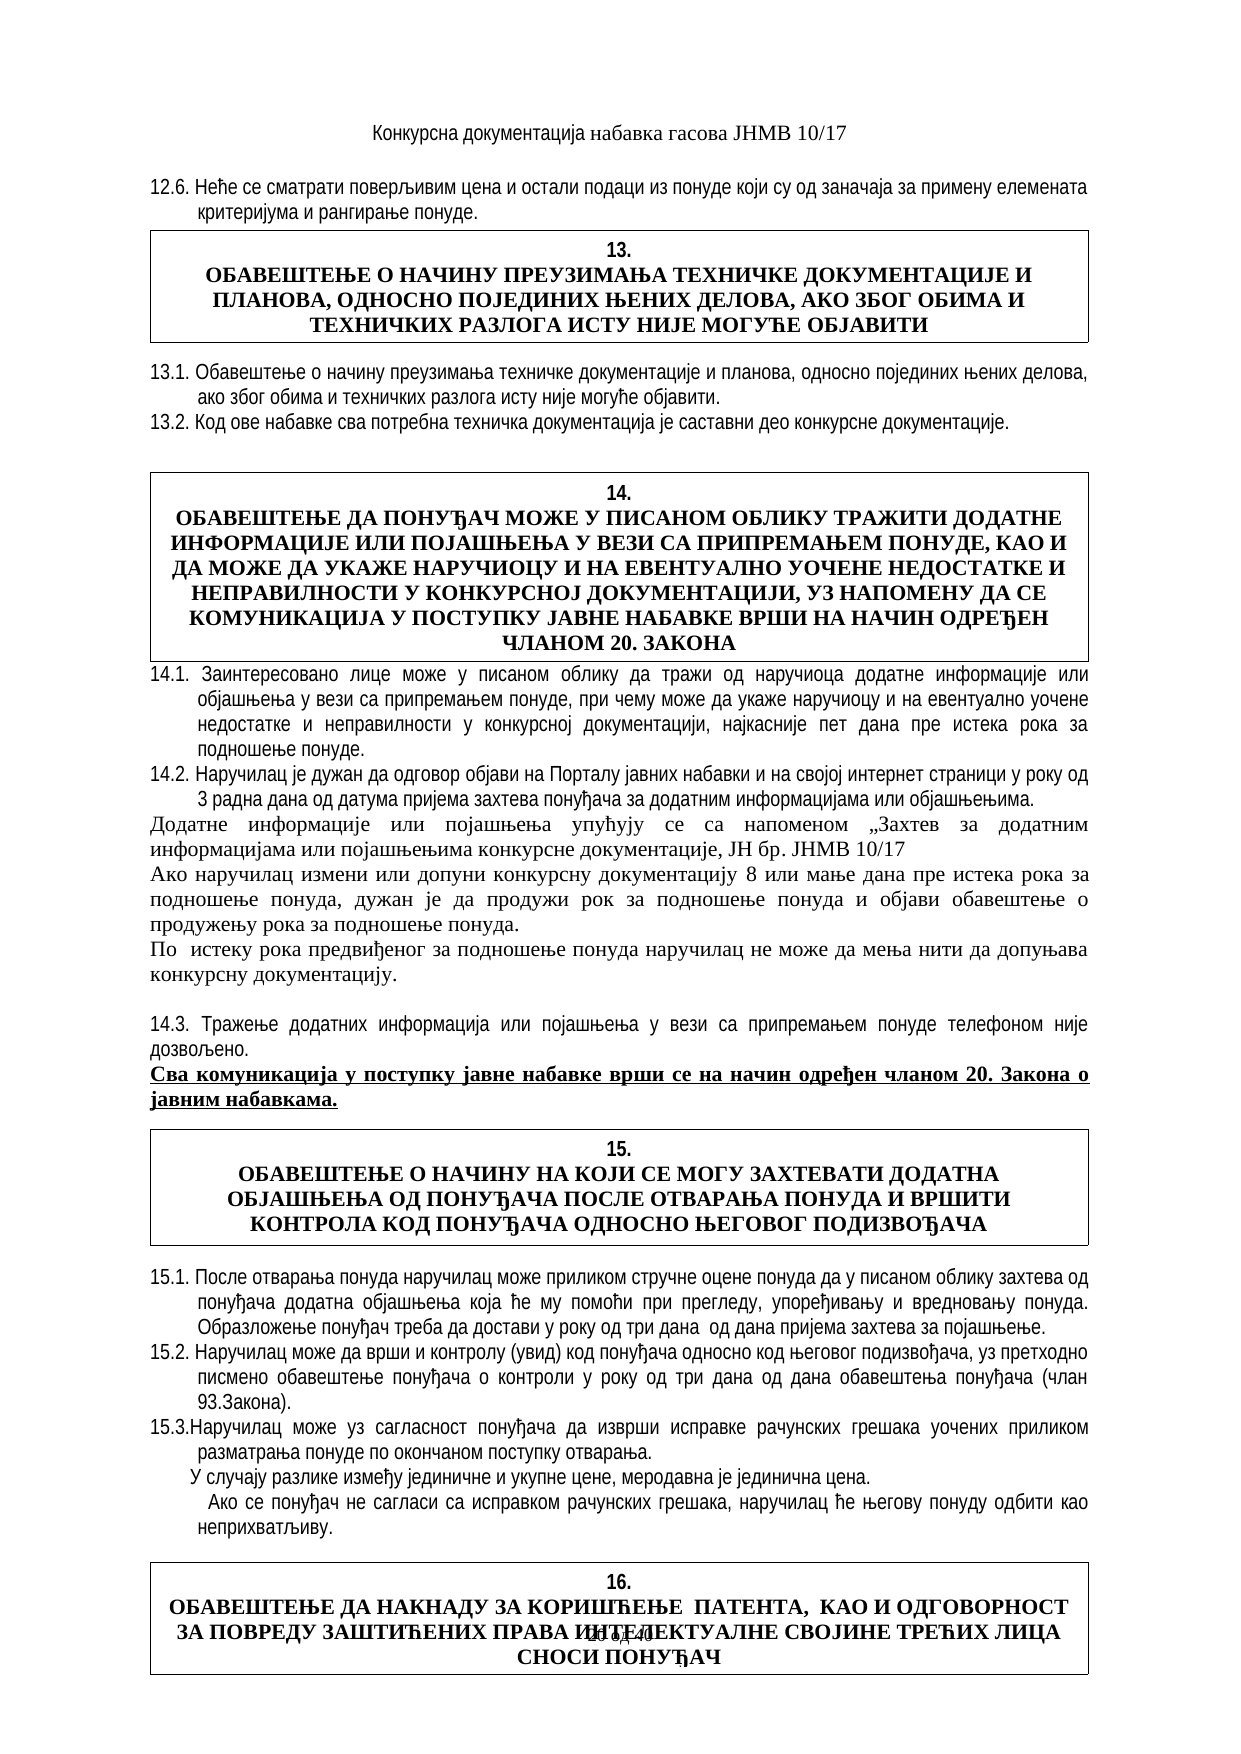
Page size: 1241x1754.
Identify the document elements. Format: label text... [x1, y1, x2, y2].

text По истеку рока предвиђеног за подношење понуда наручилац не може да мења нити да допуњава конкурсну документацију. [150, 937, 1090, 987]
text Ако се понуђач не сагласи са исправком рачунских грешака, наручилац ће његову понуду одбити као неприхватљиву. [150, 1489, 1090, 1539]
text 15.2. Наручилац може да врши и контролу (увид) код понуђача односно код његовог подизвођача, уз претходно писмено обавештење понуђача о контроли у року од три дана од дана обавештења понуђача (члан 93.Закона). [150, 1339, 1090, 1414]
text 12.6. Неће се сматрати поверљивим цена и остали подаци из понуде који су од заначаја за примену елемената критеријума и рангирање понуде. [150, 174, 1090, 224]
text 15.3.Наручилац може уз сагласност понуђача да изврши исправке рачунских грешака уочених приликом разматрања понуде по окончаном поступку отварања. [150, 1414, 1090, 1464]
text Ако наручилац измени или допуни конкурсну документацију 8 или мање дана пре истека рока за подношење понуда, дужан је да продужи рок за подношење понуда и објави обавештење о продужењу рока за подношење понуда. [150, 862, 1090, 937]
text 13.1. Обавештење о начину преузимања техничке документације и планова, односно појединих њених делова, ако због обима и техничких разлога исту није могуће објавити. [150, 224, 1090, 410]
text 14.1. Заинтересовано лице може у писаном облику да тражи од наручиоца додатне информације или објашњења у вези са припремањем понуде, при чему може да укаже наручиоцу и на евентуално уочене недостатке и неправилности у конкурсној документацији, најкасније пет дана пре истека рока за подношење понуде. [150, 460, 1090, 762]
text Додатне информације или појашњења упућују се са напоменом „Захтев за додатним информацијама или појашњењима конкурсне документације, ЈН бр. ЈНМВ 10/17 [150, 812, 1090, 862]
text 13.2. Код ове набавке сва потребна техничка документација је саставни део конкурсне документације. [150, 410, 1090, 435]
text 14.2. Наручилац је дужан да одговор објави на Порталу јавних набавки и на својој интернет страници у року од 3 радна дана од датума пријема захтева понуђача за додатним информацијама или објашњењима. [150, 762, 1090, 812]
text У случају разлике између јединичне и укупне цене, меродавна је јединична цена. [150, 1464, 1090, 1489]
text 15.1. После отварања понуда наручилац може приликом стручне оцене понуда да у писаном облику захтева од понуђача додатна објашњења која ће му помоћи при прегледу, упоређивању и вредновању понуда. Образложење понуђач треба да достави у року од три дана од дана пријема захтева за појашњење. [150, 1264, 1090, 1339]
text Сва комуникација у поступку јавне набавке врши се на начин одређен чланом 20. Закона о јавним набавкама. [150, 1084, 1090, 1112]
text Сва комуникација у поступку јавне набавке врши се на начин одређен чланом 20. Закона о јавним набавкама. [150, 1062, 1090, 1083]
text 14.3. Тражење додатних информација или појашњења у вези са припремањем понуде телефоном није дозвољено. [150, 1012, 1090, 1062]
